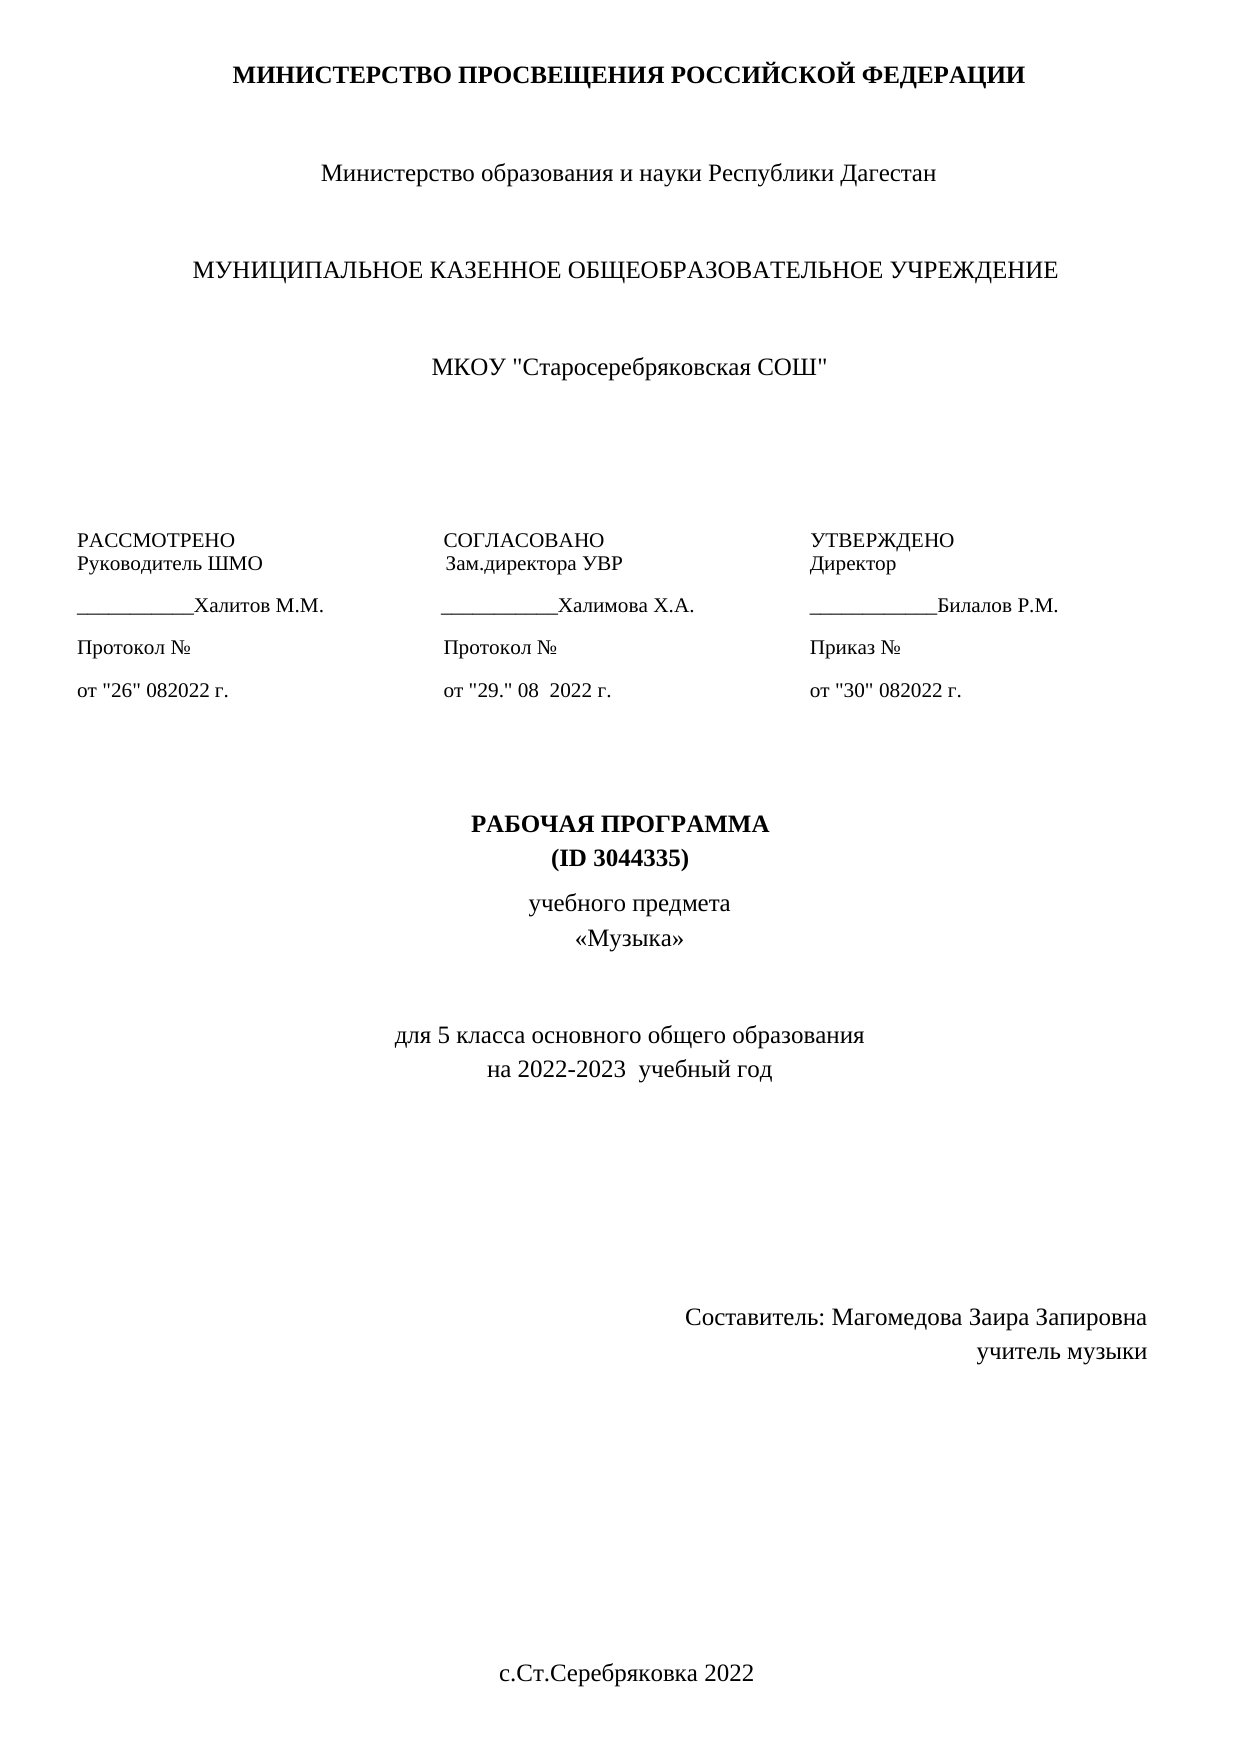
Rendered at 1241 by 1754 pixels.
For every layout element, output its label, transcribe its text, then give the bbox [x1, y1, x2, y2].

text Министерство образования и науки Республики Дагестан [321, 159, 1149, 186]
text МУНИЦИПАЛЬНОЕ КАЗЕННОЕ ОБЩЕОБРАЗОВАТЕЛЬНОЕ УЧРЕЖДЕНИЕ [192, 256, 1149, 283]
text учебного предмета [77, 889, 731, 917]
table_cell Директор [715, 553, 1050, 581]
text учитель музыки [77, 1338, 1147, 1365]
table_cell от "30" 082022 г. [752, 669, 1102, 708]
table_cell Протокол № [77, 625, 383, 669]
table_header ____________Билалов Р.М. [752, 588, 1102, 625]
text МИНИСТЕРСТВО ПРОСВЕЩЕНИЯ РОССИЙСКОЙ ФЕДЕРАЦИИ [232, 62, 1149, 89]
table_header ___________Халимова Х.А. [383, 588, 752, 625]
table_header РАССМОТРЕНО [77, 524, 354, 552]
text на 2022-2023 учебный год [77, 1056, 772, 1083]
text с.Ст.Серебряковка 2022 [77, 1660, 754, 1687]
table_cell Зам.директора УВР [354, 553, 714, 581]
text для 5 класса основного общего образования [77, 1021, 864, 1048]
text Составитель: Магомедова Заира Запировна [77, 1303, 1147, 1330]
table_header СОГЛАСОВАНО [354, 524, 714, 552]
table_cell от "26" 082022 г. [77, 669, 383, 708]
text (ID 3044335) [77, 845, 689, 872]
table_header ___________Халитов М.М. [77, 588, 383, 625]
table_cell Приказ № [752, 625, 1102, 669]
text МКОУ "Старосеребряковская СОШ" [77, 353, 827, 381]
table_cell Протокол № [383, 625, 752, 669]
table_cell Руководитель ШМО [77, 553, 354, 581]
table_cell от "29." 08 2022 г. [383, 669, 752, 708]
table_header УТВЕРЖДЕНО [715, 524, 1050, 552]
text «Музыка» [77, 924, 684, 951]
text РАБОЧАЯ ПРОГРАММА [77, 810, 769, 838]
